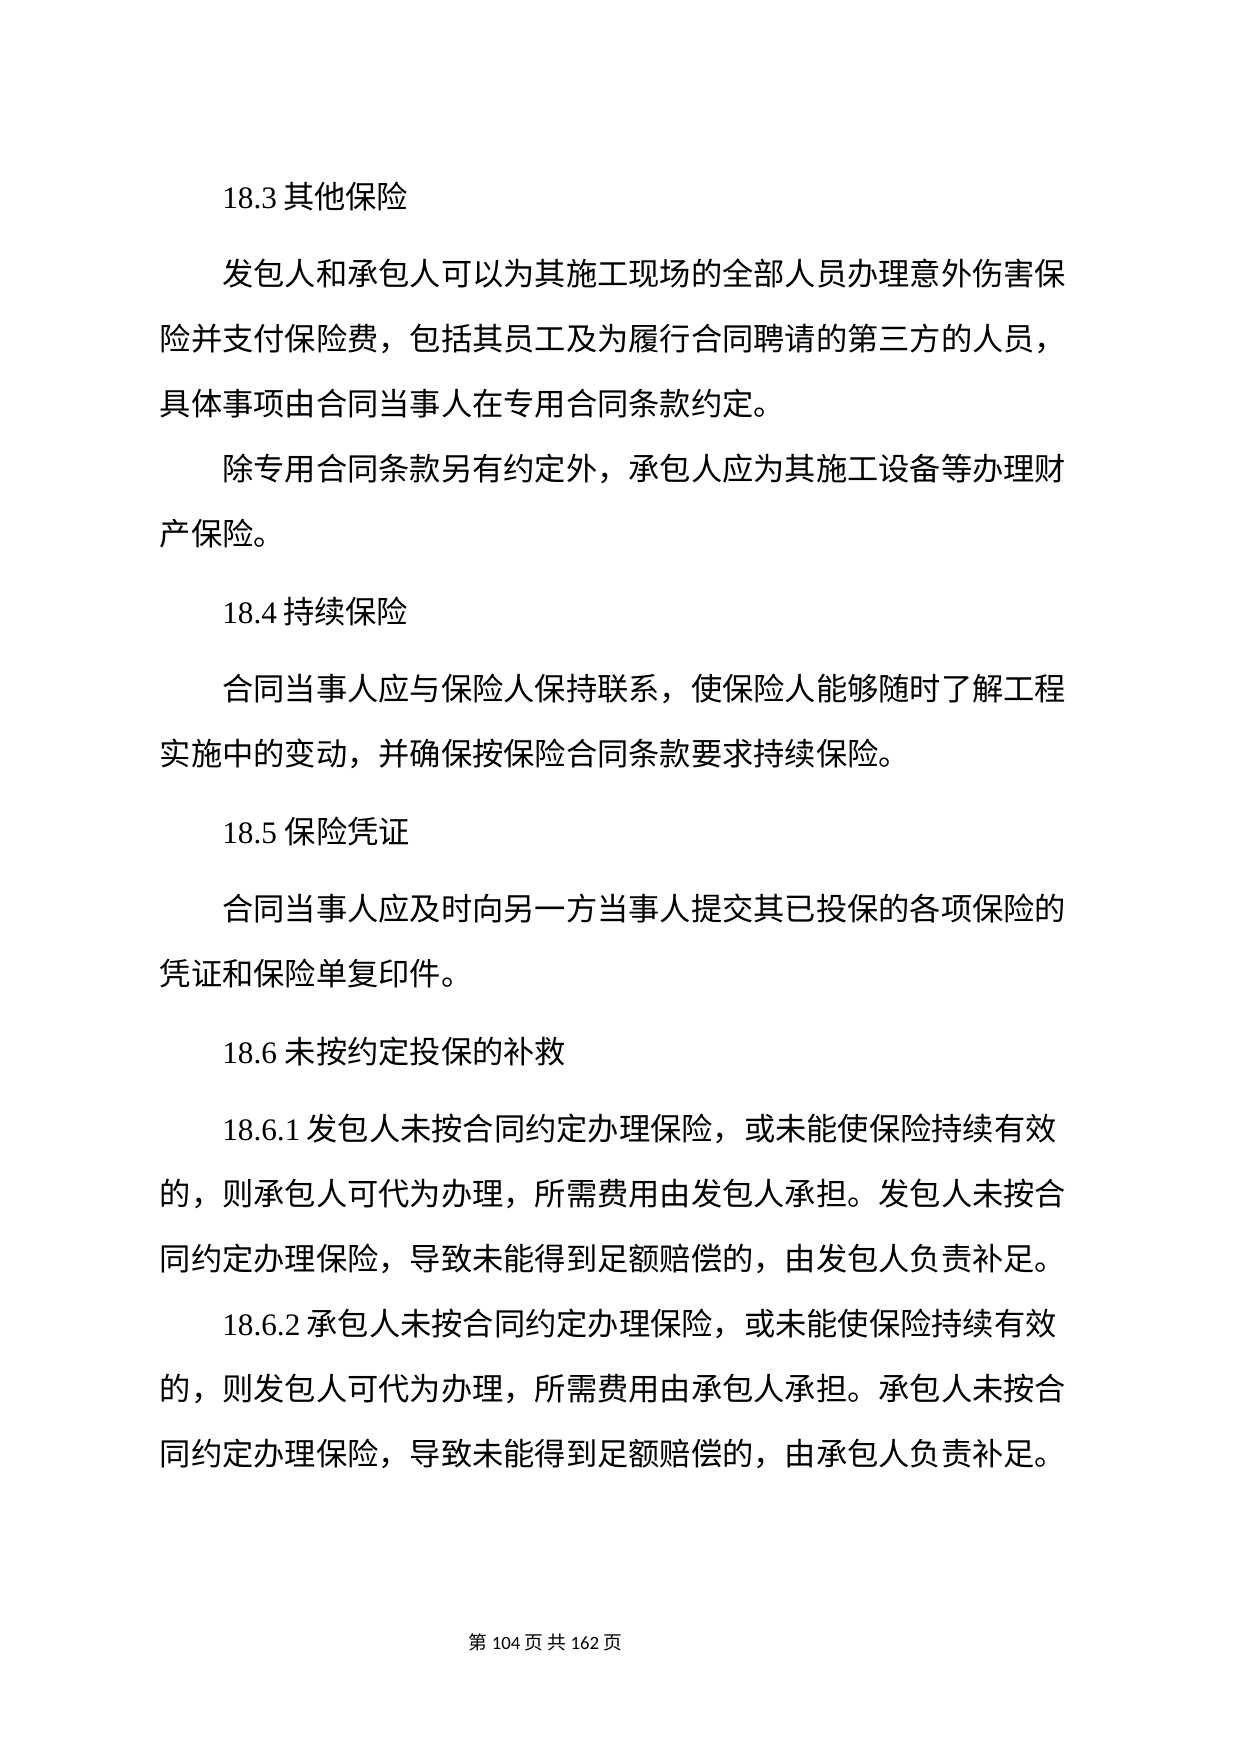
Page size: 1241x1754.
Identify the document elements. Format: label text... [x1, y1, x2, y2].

text 18.4持续保险 [159, 577, 1078, 642]
text 18.6.2承包人未按合同约定办理保险，或未能使保险持续有效的，则发包人可代为办理，所需费用由承包人承担。承包人未按合同约定办理保险，导致未能得到足额赔偿的，由承包人负责补足。 [159, 1289, 1078, 1484]
text 除专用合同条款另有约定外，承包人应为其施工设备等办理财产保险。 [159, 434, 1078, 564]
text 18.5 保险凭证 [159, 797, 1078, 862]
text 18.6 未按约定投保的补救 [159, 1017, 1078, 1082]
text 合同当事人应与保险人保持联系，使保险人能够随时了解工程实施中的变动，并确保按保险合同条款要求持续保险。 [159, 654, 1078, 784]
text 18.3其他保险 [159, 162, 1078, 227]
text 合同当事人应及时向另一方当事人提交其已投保的各项保险的凭证和保险单复印件。 [159, 874, 1078, 1004]
text 18.6.1发包人未按合同约定办理保险，或未能使保险持续有效的，则承包人可代为办理，所需费用由发包人承担。发包人未按合同约定办理保险，导致未能得到足额赔偿的，由发包人负责补足。 [159, 1094, 1078, 1289]
text 发包人和承包人可以为其施工现场的全部人员办理意外伤害保险并支付保险费，包括其员工及为履行合同聘请的第三方的人员，具体事项由合同当事人在专用合同条款约定。 [159, 239, 1078, 434]
